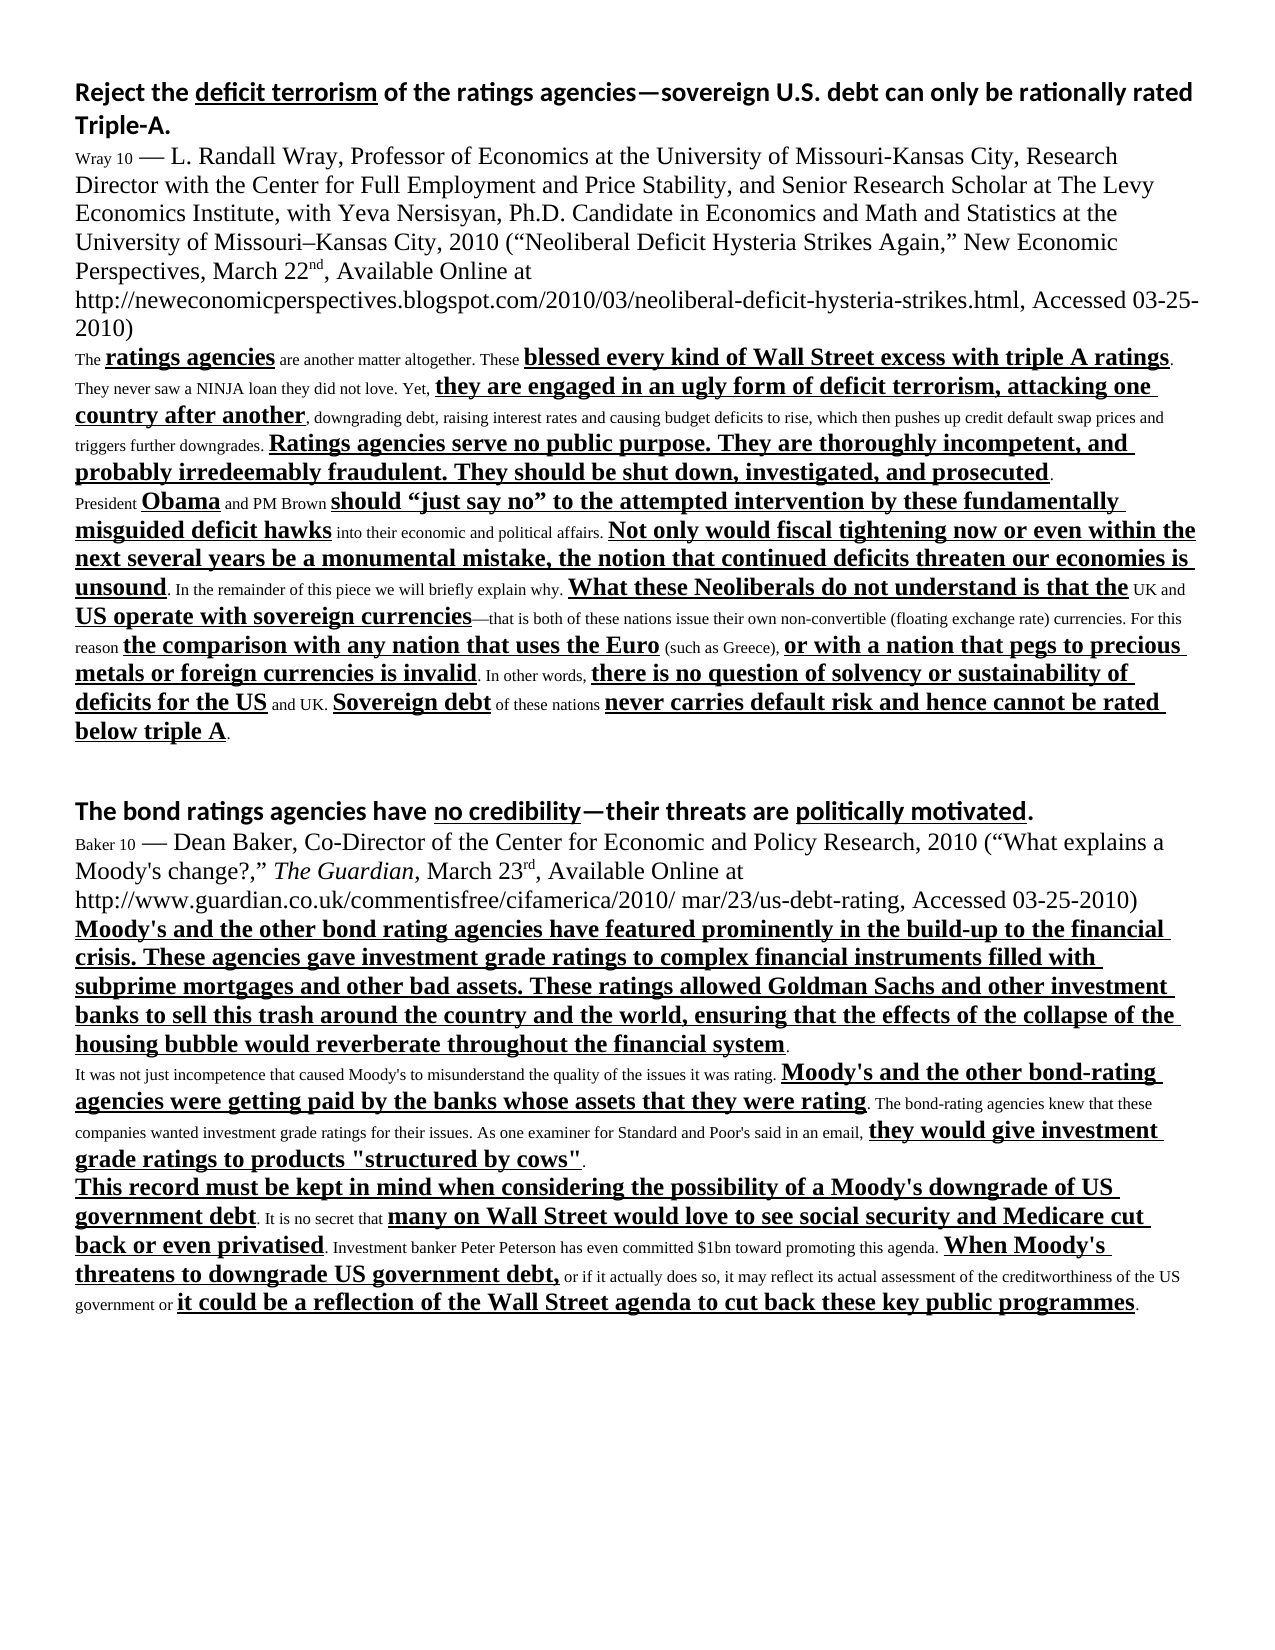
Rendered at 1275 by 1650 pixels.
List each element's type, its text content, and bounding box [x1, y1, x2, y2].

text Moody's and the other bond rating agencies have featured prominently in the build-up to the financial crisis. These agencies gave investment grade ratings to complex financial instruments filled with subprime mortgages and other bad assets. These ratings allowed Goldman Sachs and other investment banks to sell this trash around the country and the world, ensuring that the effects of the collapse of the housing bubble would reverberate throughout the financial system. [75, 914, 1200, 1057]
subtitle The bond ratings agencies have no credibility—their threats are politically motivated. [75, 794, 1200, 827]
text Wray 10 — L. Randall Wray, Professor of Economics at the University of Missouri-Kansas City, Research Director with the Center for Full Employment and Price Stability, and Senior Research Scholar at The Levy Economics Institute, with Yeva Nersisyan, Ph.D. Candidate in Economics and Math and Statistics at the University of Missouri–Kansas City, 2010 (“Neoliberal Deficit Hysteria Strikes Again,” New Economic Perspectives, March 22nd, Available Online at http://neweconomicperspectives.blogspot.com/2010/03/neoliberal-deficit-hysteria-strikes.html, Accessed 03-25-2010) [75, 141, 1200, 342]
text The ratings agencies are another matter altogether. These blessed every kind of Wall Street excess with triple A ratings. They never saw a NINJA loan they did not love. Yet, they are engaged in an ugly form of deficit terrorism, attacking one country after another, downgrading debt, raising interest rates and causing budget deficits to rise, which then pushes up credit default swap prices and triggers further downgrades. Ratings agencies serve no public purpose. They are thoroughly incompetent, and probably irredeemably fraudulent. They should be shut down, investigated, and prosecuted. [75, 342, 1200, 486]
text Baker 10 — Dean Baker, Co-Director of the Center for Economic and Policy Research, 2010 (“What explains a Moody's change?,” The Guardian, March 23rd, Available Online at http://www.guardian.co.uk/commentisfree/cifamerica/2010/ mar/23/us-debt-rating, Accessed 03-25-2010) [75, 827, 1200, 914]
text President Obama and PM Brown should “just say no” to the attempted intervention by these fundamentally misguided deficit hawks into their economic and political affairs. Not only would fiscal tightening now or even within the next several years be a monumental mistake, the notion that continued deficits threaten our economies is unsound. In the remainder of this piece we will briefly explain why. What these Neoliberals do not understand is that the UK and US operate with sovereign currencies—that is both of these nations issue their own non-convertible (floating exchange rate) currencies. For this reason the comparison with any nation that uses the Euro (such as Greece), or with a nation that pegs to precious metals or foreign currencies is invalid. In other words, there is no question of solvency or sustainability of deficits for the US and UK. Sovereign debt of these nations never carries default risk and hence cannot be rated below triple A. [75, 486, 1200, 745]
text This record must be kept in mind when considering the possibility of a Moody's downgrade of US government debt. It is no secret that many on Wall Street would love to see social security and Medicare cut back or even privatised. Investment banker Peter Peterson has even committed $1bn toward promoting this agenda. When Moody's threatens to downgrade US government debt, or if it actually does so, it may reflect its actual assessment of the creditworthiness of the US government or it could be a reflection of the Wall Street agenda to cut back these key public programmes. [75, 1172, 1200, 1316]
subtitle Reject the deficit terrorism of the ratings agencies—sovereign U.S. debt can only be rationally rated Triple-A. [75, 75, 1200, 141]
text It was not just incompetence that caused Moody's to misunderstand the quality of the issues it was rating. Moody's and the other bond-rating agencies were getting paid by the banks whose assets that they were rating. The bond-rating agencies knew that these companies wanted investment grade ratings for their issues. As one examiner for Standard and Poor's said in an email, they would give investment grade ratings to products "structured by cows". [75, 1057, 1200, 1172]
